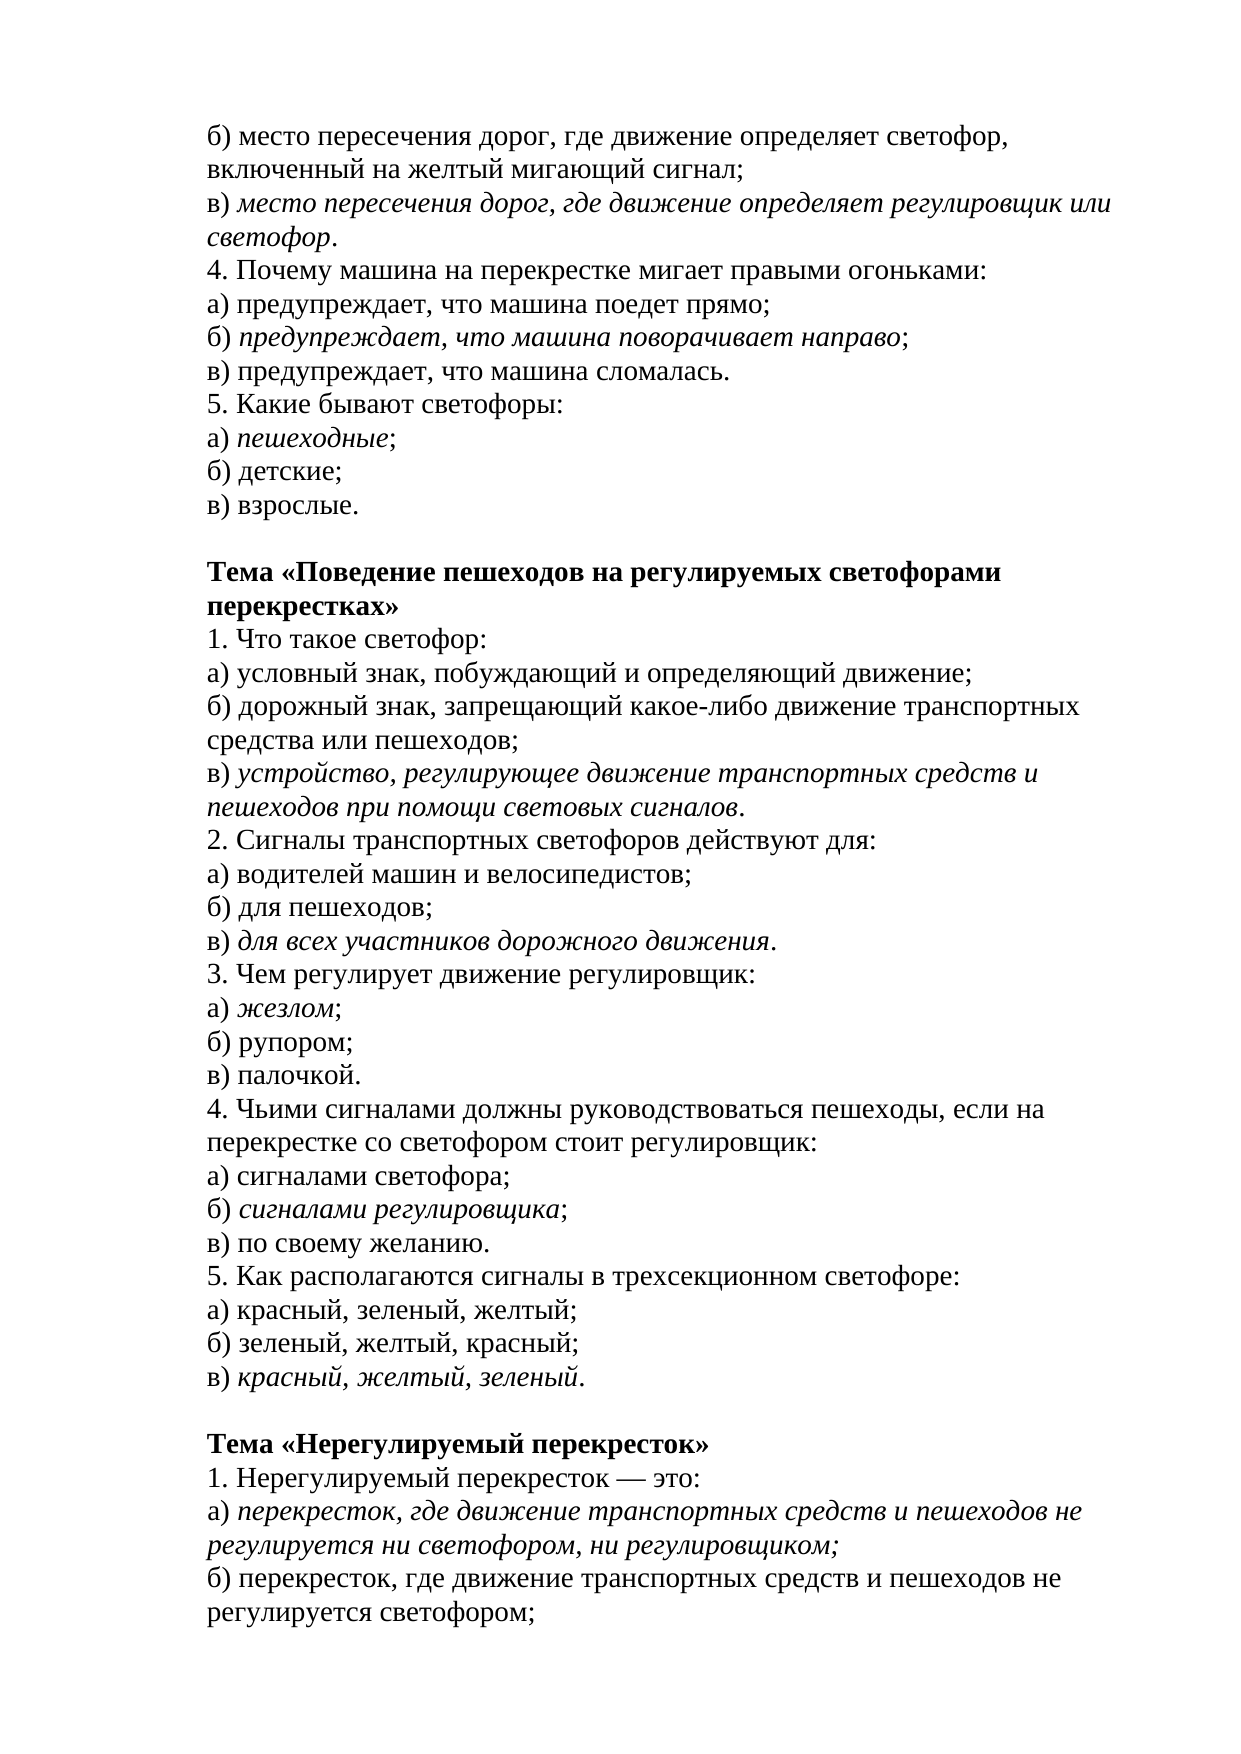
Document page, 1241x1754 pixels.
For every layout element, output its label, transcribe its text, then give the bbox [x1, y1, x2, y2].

text в) красный, желтый, зеленый. [207, 1359, 1152, 1393]
text Тема «Нерегулируемый перекресток» [207, 1426, 1152, 1460]
text б) детские; [207, 453, 1152, 487]
text б) перекресток, где движение транспортных средств и пешеходов не регулируется светофором; [207, 1560, 1152, 1627]
text в) место пересечения дорог, где движение определяет регулировщик или светофор. [207, 185, 1152, 252]
text 4. Почему машина на перекрестке мигает правыми огоньками: [207, 252, 1152, 286]
text б) сигналами регулировщика; [207, 1191, 1152, 1225]
text 1. Нерегулируемый перекресток — это: [207, 1460, 1152, 1493]
text б) предупреждает, что машина поворачивает направо; [207, 319, 1152, 353]
text б) дорожный знак, запрещающий какое-либо движение транспортных средства или пешеходов; [207, 688, 1152, 755]
text а) водителей машин и велосипедистов; [207, 856, 1152, 889]
text Тема «Поведение пешеходов на регулируемых светофорами перекрестках» [207, 554, 1152, 621]
text 3. Чем регулирует движение регулировщик: [207, 957, 1152, 990]
text б) зеленый, желтый, красный; [207, 1326, 1152, 1359]
text в) предупреждает, что машина сломалась. [207, 353, 1152, 386]
text 5. Какие бывают светофоры: [207, 386, 1152, 420]
text 2. Сигналы транспортных светофоров действуют для: [207, 822, 1152, 856]
text а) перекресток, где движение транспортных средств и пешеходов не регулируется ни светофором, ни регулировщиком; [207, 1493, 1152, 1560]
text в) палочкой. [207, 1057, 1152, 1091]
text в) по своему желанию. [207, 1225, 1152, 1258]
text а) условный знак, побуждающий и определяющий движение; [207, 655, 1152, 688]
text а) красный, зеленый, желтый; [207, 1292, 1152, 1326]
text 1. Что такое светофор: [207, 621, 1152, 655]
text 5. Как располагаются сигналы в трехсекционном светофоре: [207, 1258, 1152, 1292]
text а) сигналами светофора; [207, 1158, 1152, 1191]
text б) для пешеходов; [207, 889, 1152, 923]
text а) пешеходные; [207, 420, 1152, 453]
text в) для всех участников дорожного движения. [207, 923, 1152, 957]
text а) жезлом; [207, 990, 1152, 1024]
text б) место пересечения дорог, где движение определяет светофор, включенный на желтый мигающий сигнал; [207, 118, 1152, 185]
text а) предупреждает, что машина поедет прямо; [207, 286, 1152, 319]
text в) устройство, регулирующее движение транспортных средств и пешеходов при помощи световых сигналов. [207, 755, 1152, 822]
text 4. Чьими сигналами должны руководствоваться пешеходы, если на перекрестке со светофором стоит регулировщик: [207, 1091, 1152, 1158]
text в) взрослые. [207, 487, 1152, 521]
text б) рупором; [207, 1024, 1152, 1057]
